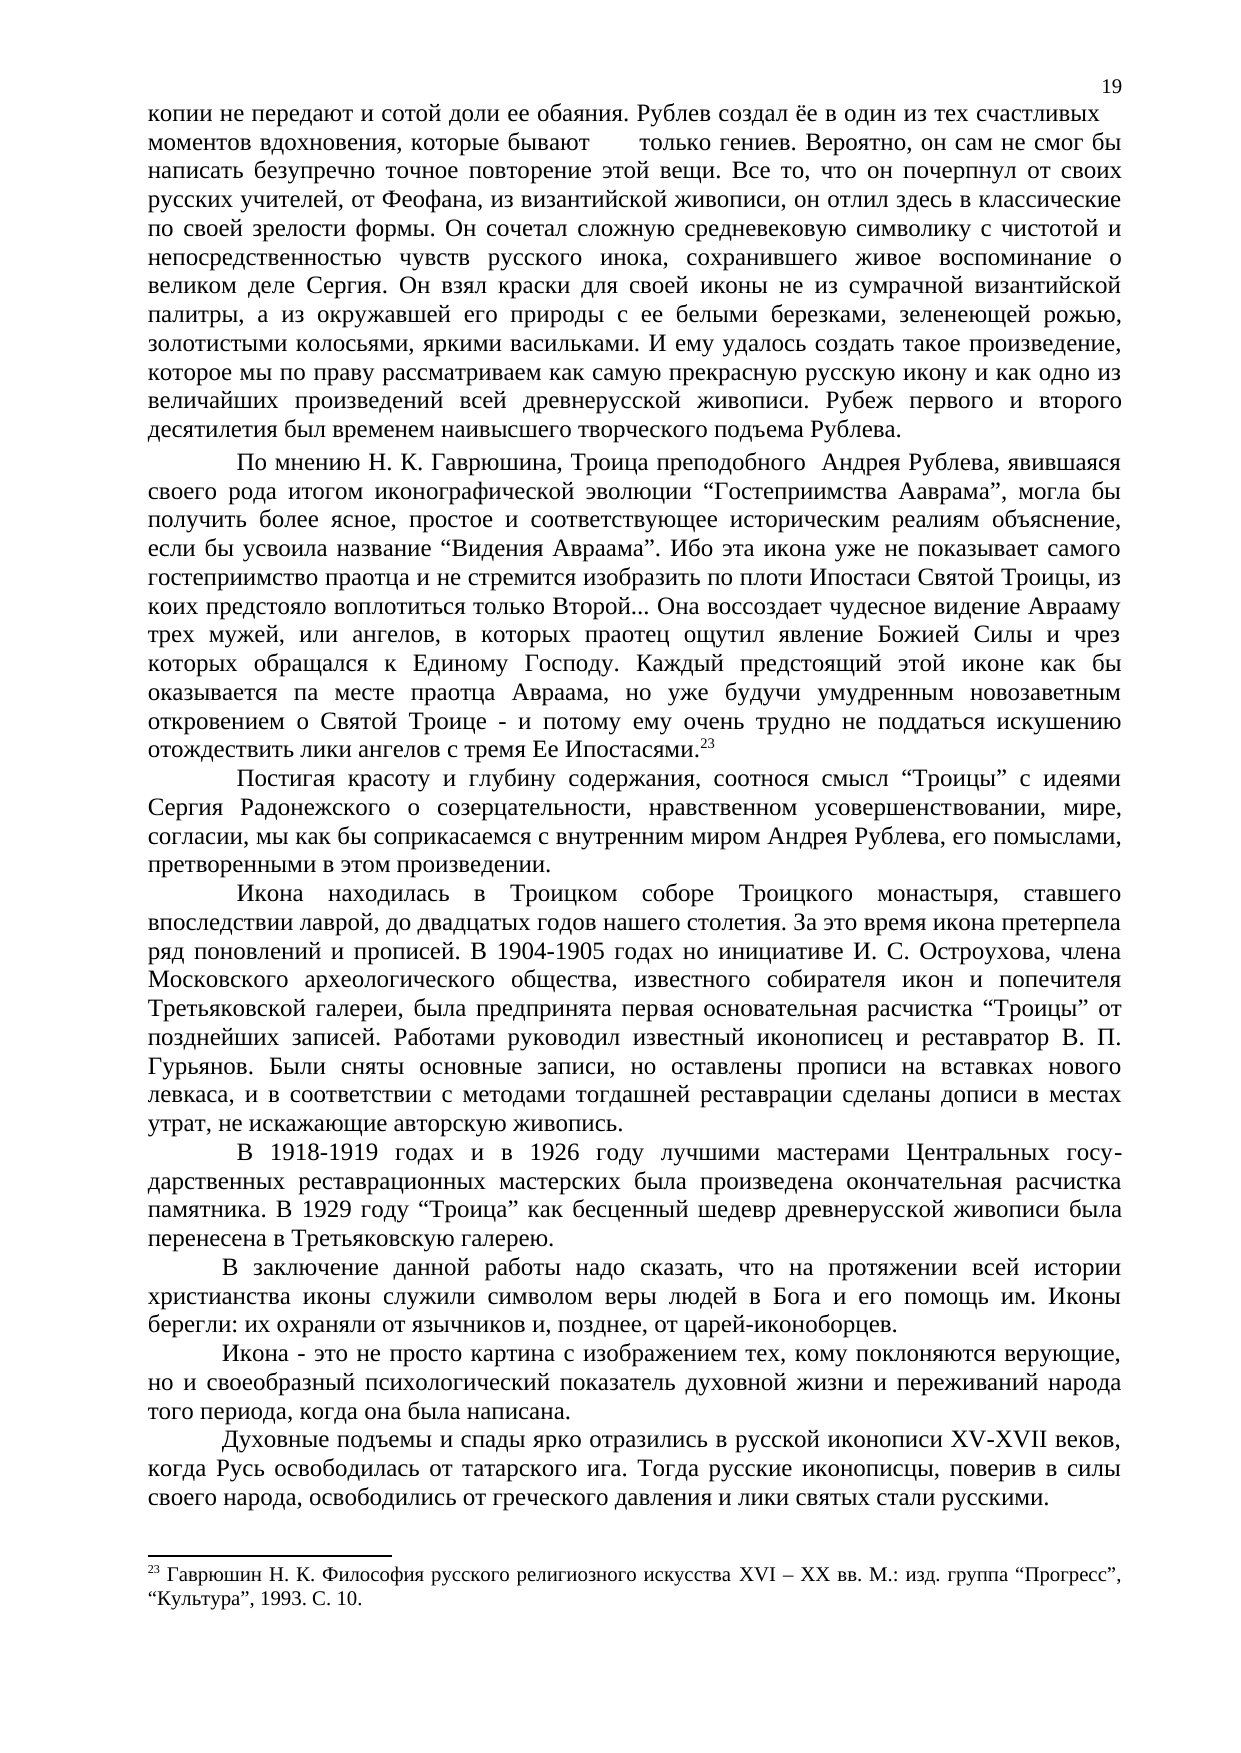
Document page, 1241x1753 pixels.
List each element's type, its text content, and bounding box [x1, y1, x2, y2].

text В заключение данной работы надо сказать, что на протяжении всей истории христианства иконы служили символом веры людей в Бога и его помощь им. Иконы берегли: их охраняли от язычников и, позднее, от царей-иконоборцев. [148, 1252, 1122, 1338]
text Икона - это не просто картина с изображением тех, кому поклоняются верующие, но и своеобразный психологический показатель духовной жизни и переживаний народа того периода, когда она была написана. [148, 1338, 1122, 1424]
text Духовные подъемы и спады ярко отразились в русской иконописи XV-XVII веков, когда Русь освободилась от татарского ига. Тогда русские иконописцы, поверив в силы своего народа, освободились от греческого давления и лики святых стали русскими. [148, 1424, 1122, 1511]
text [148, 98, 1123, 443]
text Икона находилась в Троицком соборе Троицкого монастыря, ставшего впоследствии лаврой, до двадцатых годов нашего столетия. За это время икона претерпела ряд поновлений и прописей. В 1904-1905 годах но инициативе И. С. Остроухова, члена Московского археологического общества, известного собирателя икон и попечителя Третьяковской галереи, была предпринята первая основательная расчистка “Троицы” от позднейших записей. Работами руководил известный иконописец и реставратор В. П. Гурьянов. Были сняты основные записи, но оставлены прописи на вставках нового левкаса, и в соответствии с методами тогдашней реставрации сделаны дописи в местах утрат, не искажающие авторскую живопись. [148, 878, 1122, 1137]
text По мнению Н. К. Гаврюшина, Троица преподобного Андрея Рублева, явившаяся своего рода итогом иконографической эволюции “Гостеприимства Ааврама”, могла бы получить более ясное, простое и соответствующее историческим реалиям объяснение, если бы усвоила название “Видения Авраама”. Ибо эта икона уже не показывает самого гостеприимство праотца и не стремится изобразить по плоти Ипостаси Святой Троицы, из коих предстояло воплотиться только Второй... Она воссоздает чудесное видение Аврааму трех мужей, или ангелов, в которых праотец ощутил явление Божией Силы и чрез которых обращался к Единому Господу. Каждый предстоящий этой иконе как бы оказывается па месте праотца Авраама, но уже будучи умудренным новозаветным откровением о Святой Троице - и потому ему очень трудно не поддаться искушению отождествить лики ангелов с тремя Ее Ипостасями. [148, 447, 1122, 763]
text В 1918-1919 годах и в 1926 году лучшими мастерами Центральных государственных реставрационных мастерских была произведена окончательная расчистка памятника. В 1929 году “Троица” как бесценный шедевр древнерусской живописи была перенесена в Третьяковскую галерею. [148, 1137, 1122, 1252]
text Постигая красоту и глубину содержания, соотнося смысл “Троицы” с идеями Сергия Радонежского о созерцательности, нравственном усовершенствовании, мире, согласии, мы как бы соприкасаемся с внутренним миром Андрея Рублева, его помыслами, претворенными в этом произведении. [148, 763, 1122, 878]
